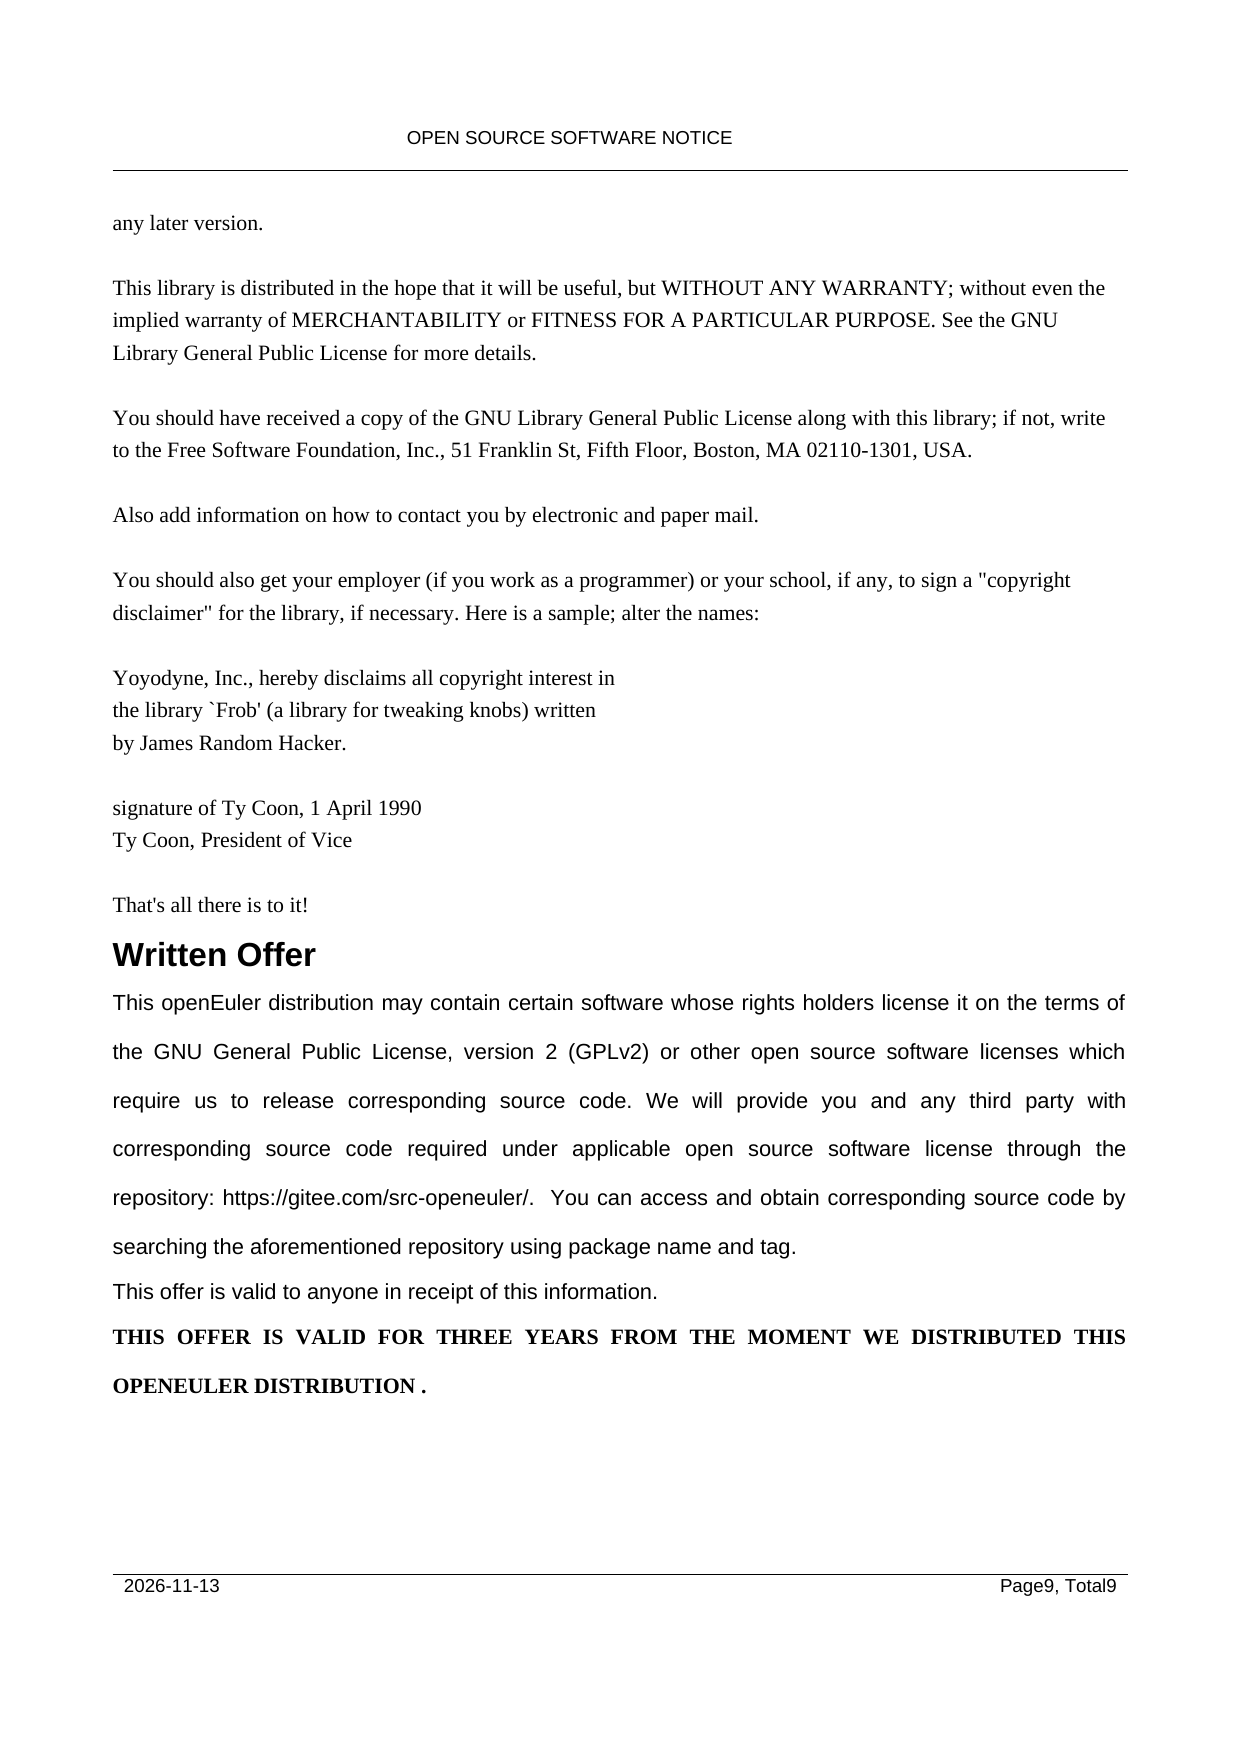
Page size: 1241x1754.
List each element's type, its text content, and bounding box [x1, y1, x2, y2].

text Written Offer [112, 921, 1128, 986]
text This openEuler distribution may contain certain software whose rights holders license it on the terms of the GNU General Public License, version 2 (GPLv2) or other open source software licenses which require us to release corresponding source code. We will provide you and any third party with corresponding source code required under applicable open source software license through the repository: https://gitee.com/src-openeuler/. You can access and obtain corresponding source code by searching the aforementioned repository using package name and tag. [112, 986, 1128, 1263]
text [112, 206, 1128, 921]
text This offer is valid to anyone in receipt of this information. [112, 1275, 1128, 1308]
text THIS OFFER IS VALID FOR THREE YEARS FROM THE MOMENT WE DISTRIBUTED THIS OPENEULER DISTRIBUTION . [112, 1320, 1128, 1402]
